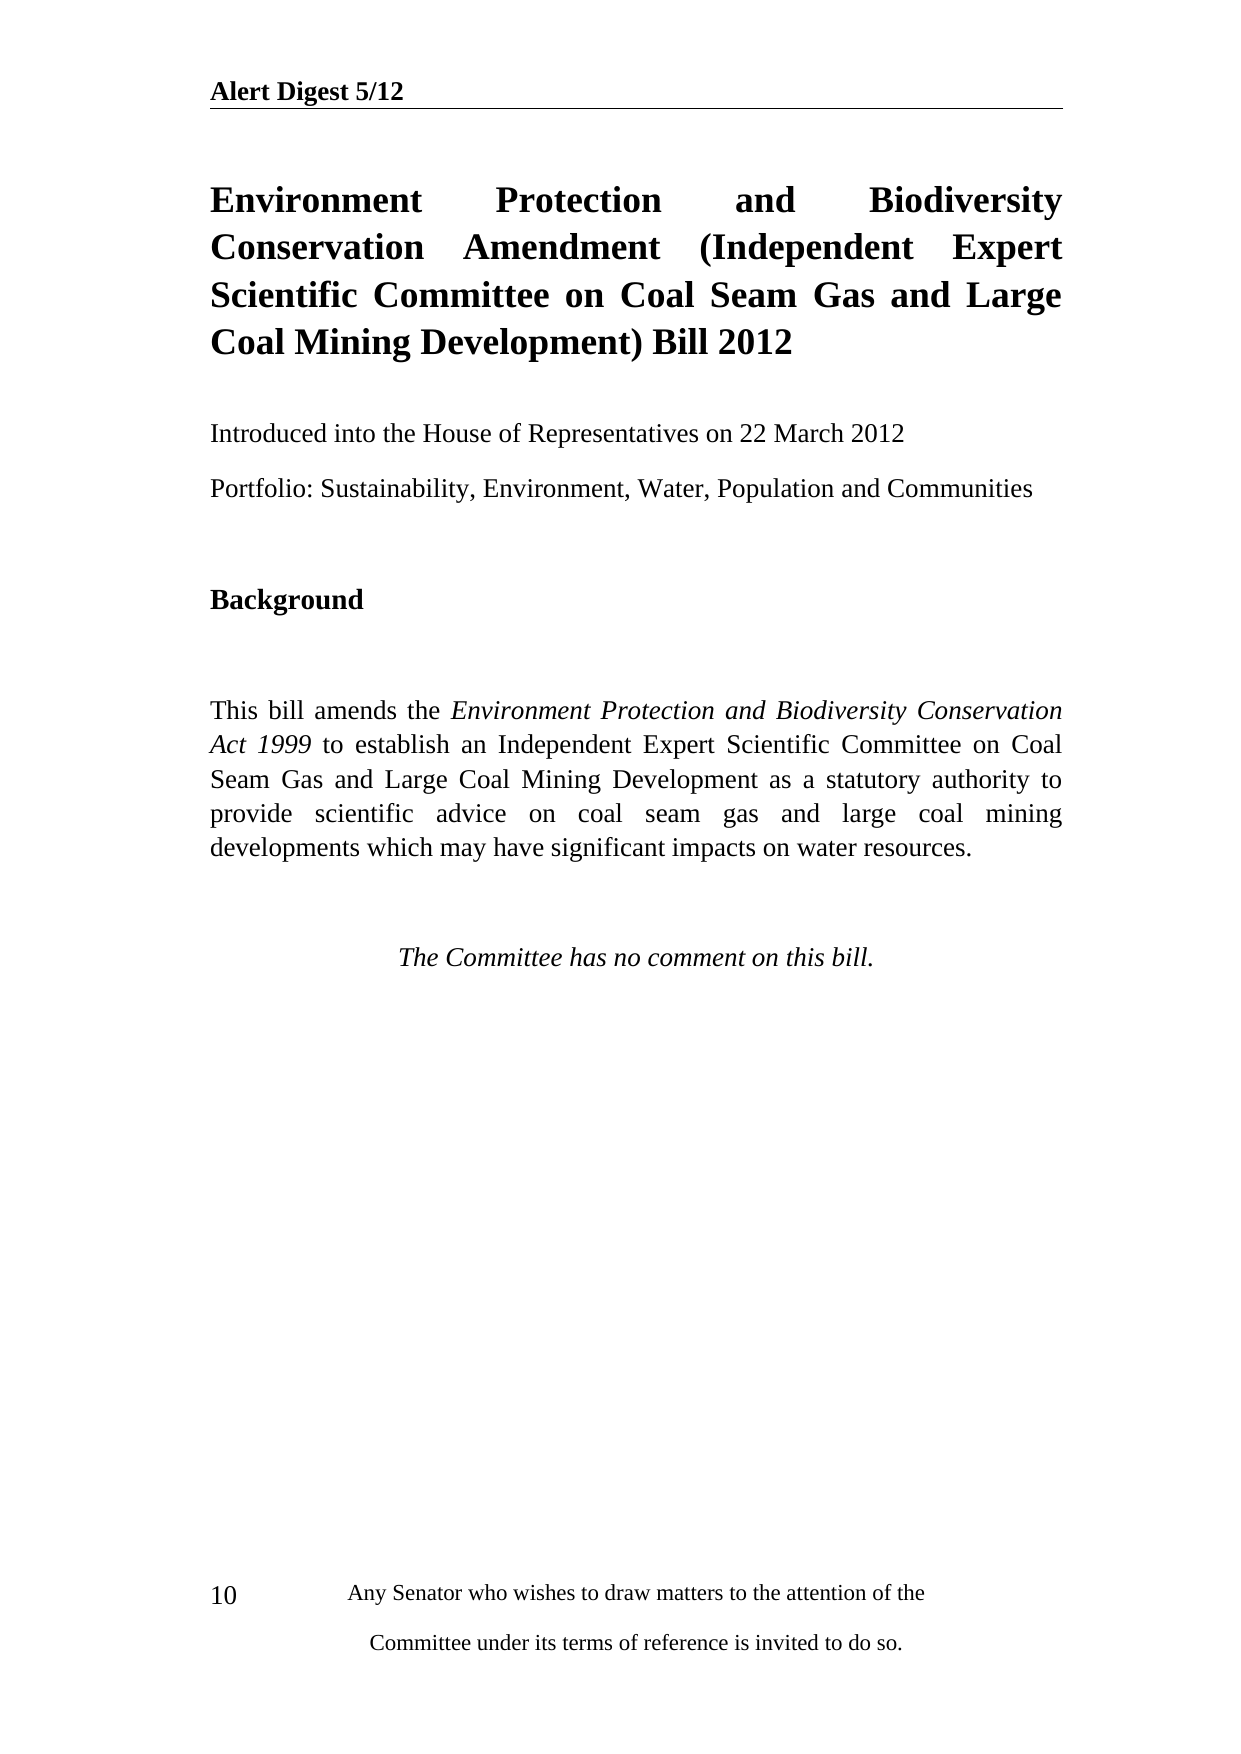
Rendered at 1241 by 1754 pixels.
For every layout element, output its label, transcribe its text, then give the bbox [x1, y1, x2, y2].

text Environment Protection and Biodiversity Conservation Amendment (Independent Expert Scientific Committee on Coal Seam Gas and Large Coal Mining Development) Bill 2012 [210, 177, 1063, 362]
text Introduced into the House of Representatives on 22 March 2012 [210, 417, 1063, 448]
text Portfolio: Sustainability, Environment, Water, Population and Communities [210, 472, 1063, 503]
text This bill amends the Environment Protection and Biodiversity Conservation Act 1999 to establish an Independent Expert Scientific Committee on Coal Seam Gas and Large Coal Mining Development as a statutory authority to provide scientific advice on coal seam gas and large coal mining developments which may have significant impacts on water resources. [210, 694, 1063, 862]
text Background [210, 582, 1063, 615]
text The Committee has no comment on this bill. [210, 941, 1063, 972]
